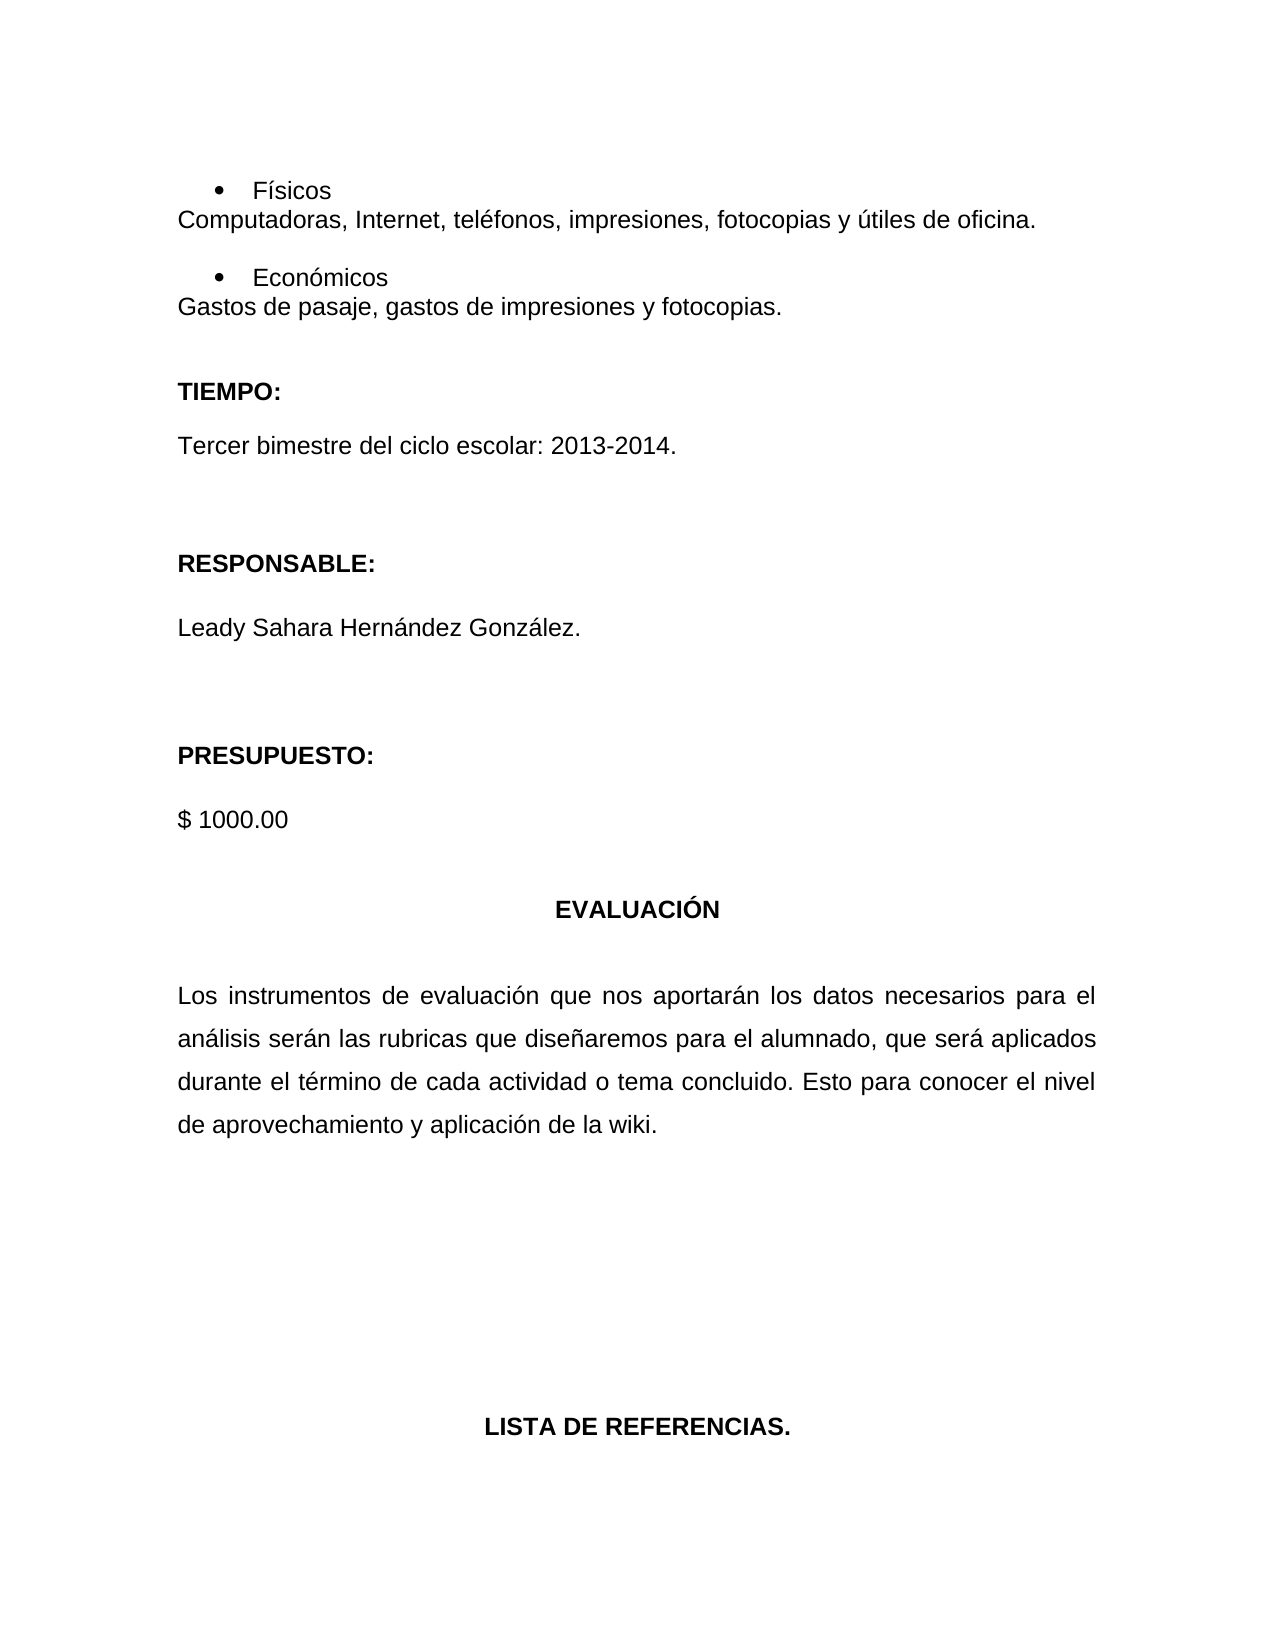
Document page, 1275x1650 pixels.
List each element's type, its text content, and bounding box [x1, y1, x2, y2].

list Económicos [215, 263, 1098, 292]
text PRESUPUESTO: [177, 741, 1098, 769]
text EVALUACIÓN [177, 895, 1098, 924]
text RESPONSABLE: [177, 549, 1098, 577]
text Leady Sahara Hernández González. [177, 613, 1098, 641]
text Gastos de pasaje, gastos de impresiones y fotocopias. [177, 292, 1098, 320]
text LISTA DE REFERENCIAS. [177, 1412, 1098, 1441]
list Físicos [215, 176, 1098, 205]
text Computadoras, Internet, teléfonos, impresiones, fotocopias y útiles de oficina. [177, 205, 1098, 234]
text Tercer bimestre del ciclo escolar: 2013-2014. [177, 431, 1098, 460]
text Los instrumentos de evaluación que nos aportarán los datos necesarios para el análisis serán las rubricas que diseñaremos para el alumnado, que será aplicados durante el término de cada actividad o tema concluido. Esto para conocer el nivel de aprovechamiento y aplicación de la wiki. [177, 981, 1098, 1139]
text TIEMPO: [177, 377, 1098, 406]
text $ 1000.00 [177, 804, 1098, 833]
